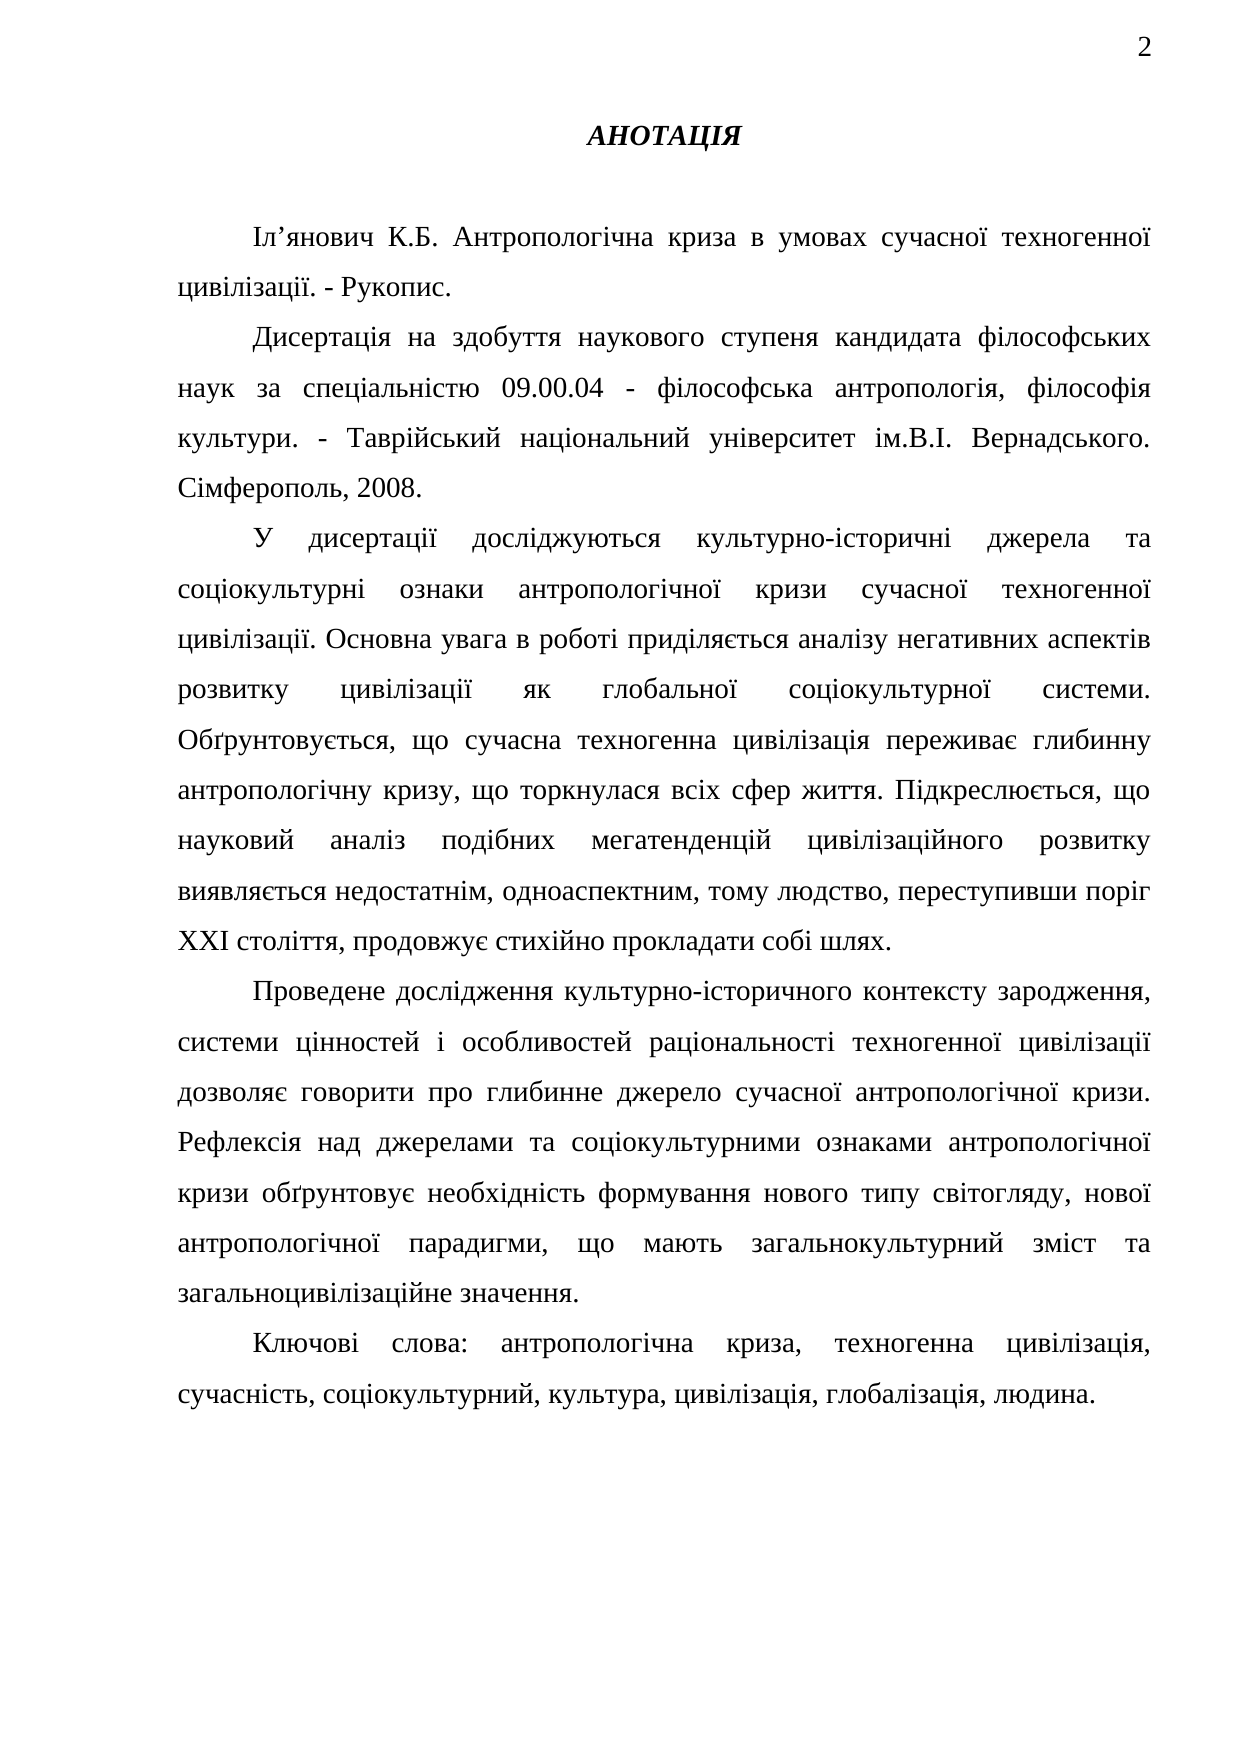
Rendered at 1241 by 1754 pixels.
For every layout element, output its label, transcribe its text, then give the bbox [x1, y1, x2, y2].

text У дисертації досліджуються культурно-історичні джерела та соціокультурні ознаки антропологічної кризи сучасної техногенної цивілізації. Основна увага в роботі приділяється аналізу негативних аспектів розвитку цивілізації як глобальної соціокультурної системи. Обґрунтовується, що сучасна техногенна цивілізація переживає глибинну антропологічну кризу, що торкнулася всіх сфер життя. Підкреслюється, що науковий аналіз подібних мегатенденцій цивілізаційного розвитку виявляється недостатнім, одноаспектним, тому людство, переступивши поріг XXI століття, продовжує стихійно прокладати собі шлях. [177, 521, 1152, 957]
text Проведене дослідження культурно-історичного контексту зародження, системи цінностей і особливостей раціональності техногенної цивілізації дозволяє говорити про глибинне джерело сучасної антропологічної кризи. Рефлексія над джерелами та соціокультурними ознаками антропологічної кризи обґрунтовує необхідність формування нового типу світогляду, нової антропологічної парадигми, що мають загальнокультурний зміст та загальноцивілізаційне значення. [177, 973, 1152, 1309]
text Дисертація на здобуття наукового ступеня кандидата філософських наук за спеціальністю 09.00.04 - філософська антропологія, філософія культури. - Таврійський національний університет ім.В.І. Вернадського. Сімферополь, 2008. [177, 319, 1152, 504]
text Ключові слова: антропологічна криза, техногенна цивілізація, сучасність, соціокультурний, культура, цивілізація, глобалізація, людина. [177, 1326, 1152, 1409]
subtitle АНОТАЦІЯ [177, 118, 1152, 152]
text Іл’янович К.Б. Антропологічна криза в умовах сучасної техногенної цивілізації. - Рукопис. [177, 219, 1152, 303]
